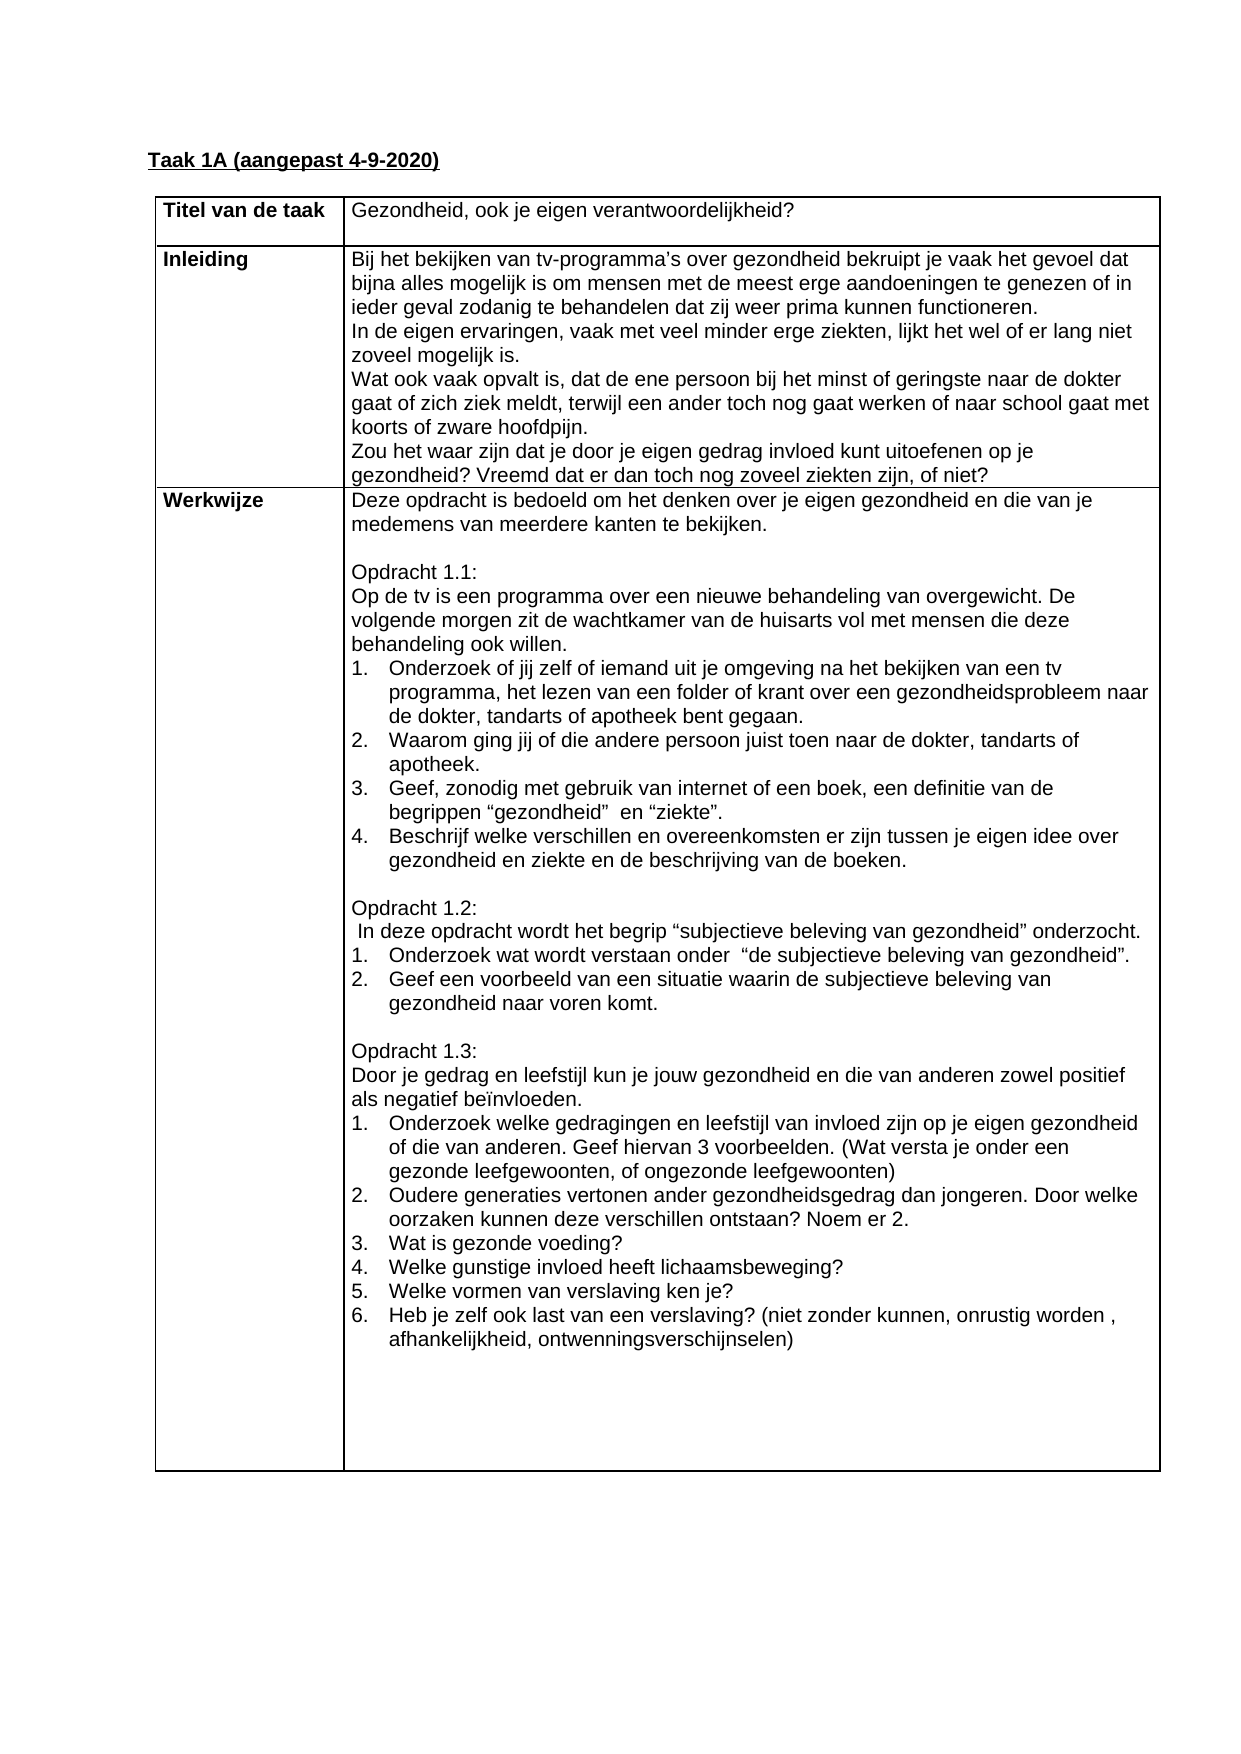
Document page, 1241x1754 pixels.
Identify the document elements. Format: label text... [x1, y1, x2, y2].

table_header Titel van de taak [156, 198, 343, 245]
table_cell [345, 488, 1159, 1470]
text Taak 1A (aangepast 4-9-2020) [148, 148, 1093, 172]
table_header Gezondheid, ook je eigen verantwoordelijkheid? [345, 198, 1159, 245]
table_cell Bij het bekijken van tv-programma’s over gezondheid bekruipt je vaak het gevoel dat bijna alles mogelijk is om mensen met de meest erge aandoeningen te genezen of in ieder geval zodanig te behandelen dat zij weer prima kunnen functioneren. In de eigen ervaringen, vaak met veel minder erge ziekten, lijkt het wel of er lang niet zoveel mogelijk is. Wat ook vaak opvalt is, dat de ene persoon bij het minst of geringste naar de dokter gaat of zich ziek meldt, terwijl een ander toch nog gaat werken of naar school gaat met koorts of zware hoofdpijn. Zou het waar zijn dat je door je eigen gedrag invloed kunt uitoefenen op je gezondheid? Vreemd dat er dan toch nog zoveel ziekten zijn, of niet? [345, 247, 1159, 487]
table_cell Werkwijze [156, 488, 343, 1470]
table_cell Inleiding [156, 246, 343, 487]
